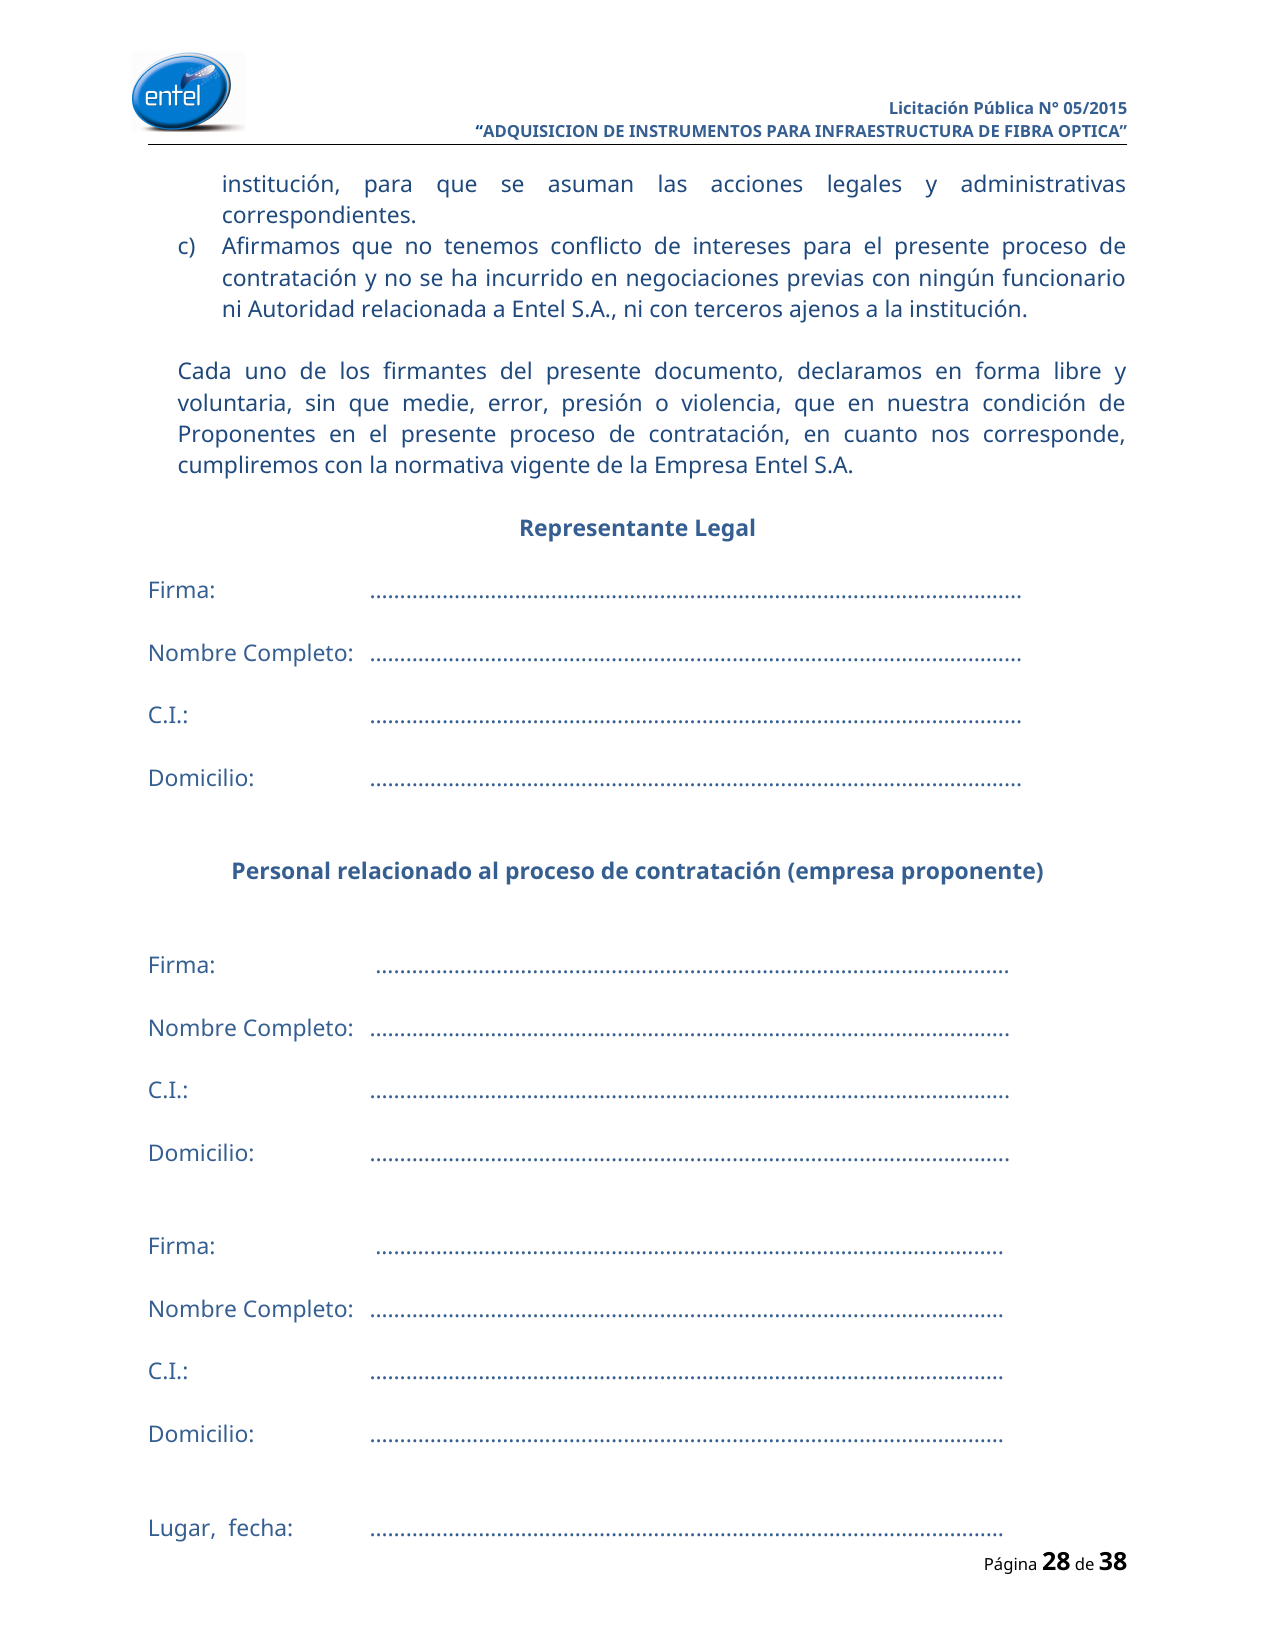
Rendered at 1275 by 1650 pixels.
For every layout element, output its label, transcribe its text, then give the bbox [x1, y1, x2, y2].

text C.I.: …………………………………………………………………………………………… [148, 1355, 1127, 1387]
text Firma: ……………………………………………………………………………………………… [148, 574, 1127, 605]
text Nombre Completo: ……………………………………………………………………………………………. [148, 1012, 1127, 1043]
text Domicilio: ……………………………………………………………………………………………. [148, 1137, 1127, 1168]
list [177, 168, 1127, 230]
text Lugar, fecha: …………………………………………………………………………………………… [148, 1512, 1127, 1543]
text C.I.: ……………………………………………………………………………………………… [148, 699, 1127, 730]
list Afirmamos que no tenemos conflicto de intereses para el presente proceso de contratación y no se ha incurrido en negociaciones previas con ningún funcionario ni Autoridad relacionada a Entel S.A., ni con terceros ajenos a la institución. [177, 230, 1127, 324]
text Cada uno de los firmantes del presente documento, declaramos en forma libre y voluntaria, sin que medie, error, presión o violencia, que en nuestra condición de Proponentes en el presente proceso de contratación, en cuanto nos corresponde, cumpliremos con la normativa vigente de la Empresa Entel S.A. [177, 355, 1127, 480]
text Domicilio: …………………………………………………………………………………………… [148, 1418, 1127, 1449]
text C.I.: ……………………………………………………………………………………………. [148, 1074, 1127, 1105]
picture [131, 51, 246, 132]
text Representante Legal [148, 512, 1127, 543]
text Nombre Completo: …………………………………………………………………………………………… [148, 1293, 1127, 1324]
text Firma: …………………………………………………………………………………………… [148, 949, 1127, 980]
text Nombre Completo: ……………………………………………………………………………………………… [148, 637, 1127, 668]
text Domicilio: ……………………………………………………………………………………………… [148, 762, 1127, 793]
text Personal relacionado al proceso de contratación (empresa proponente) [148, 855, 1127, 887]
text Firma: ………………………………………………………………………………………….. [148, 1230, 1127, 1262]
